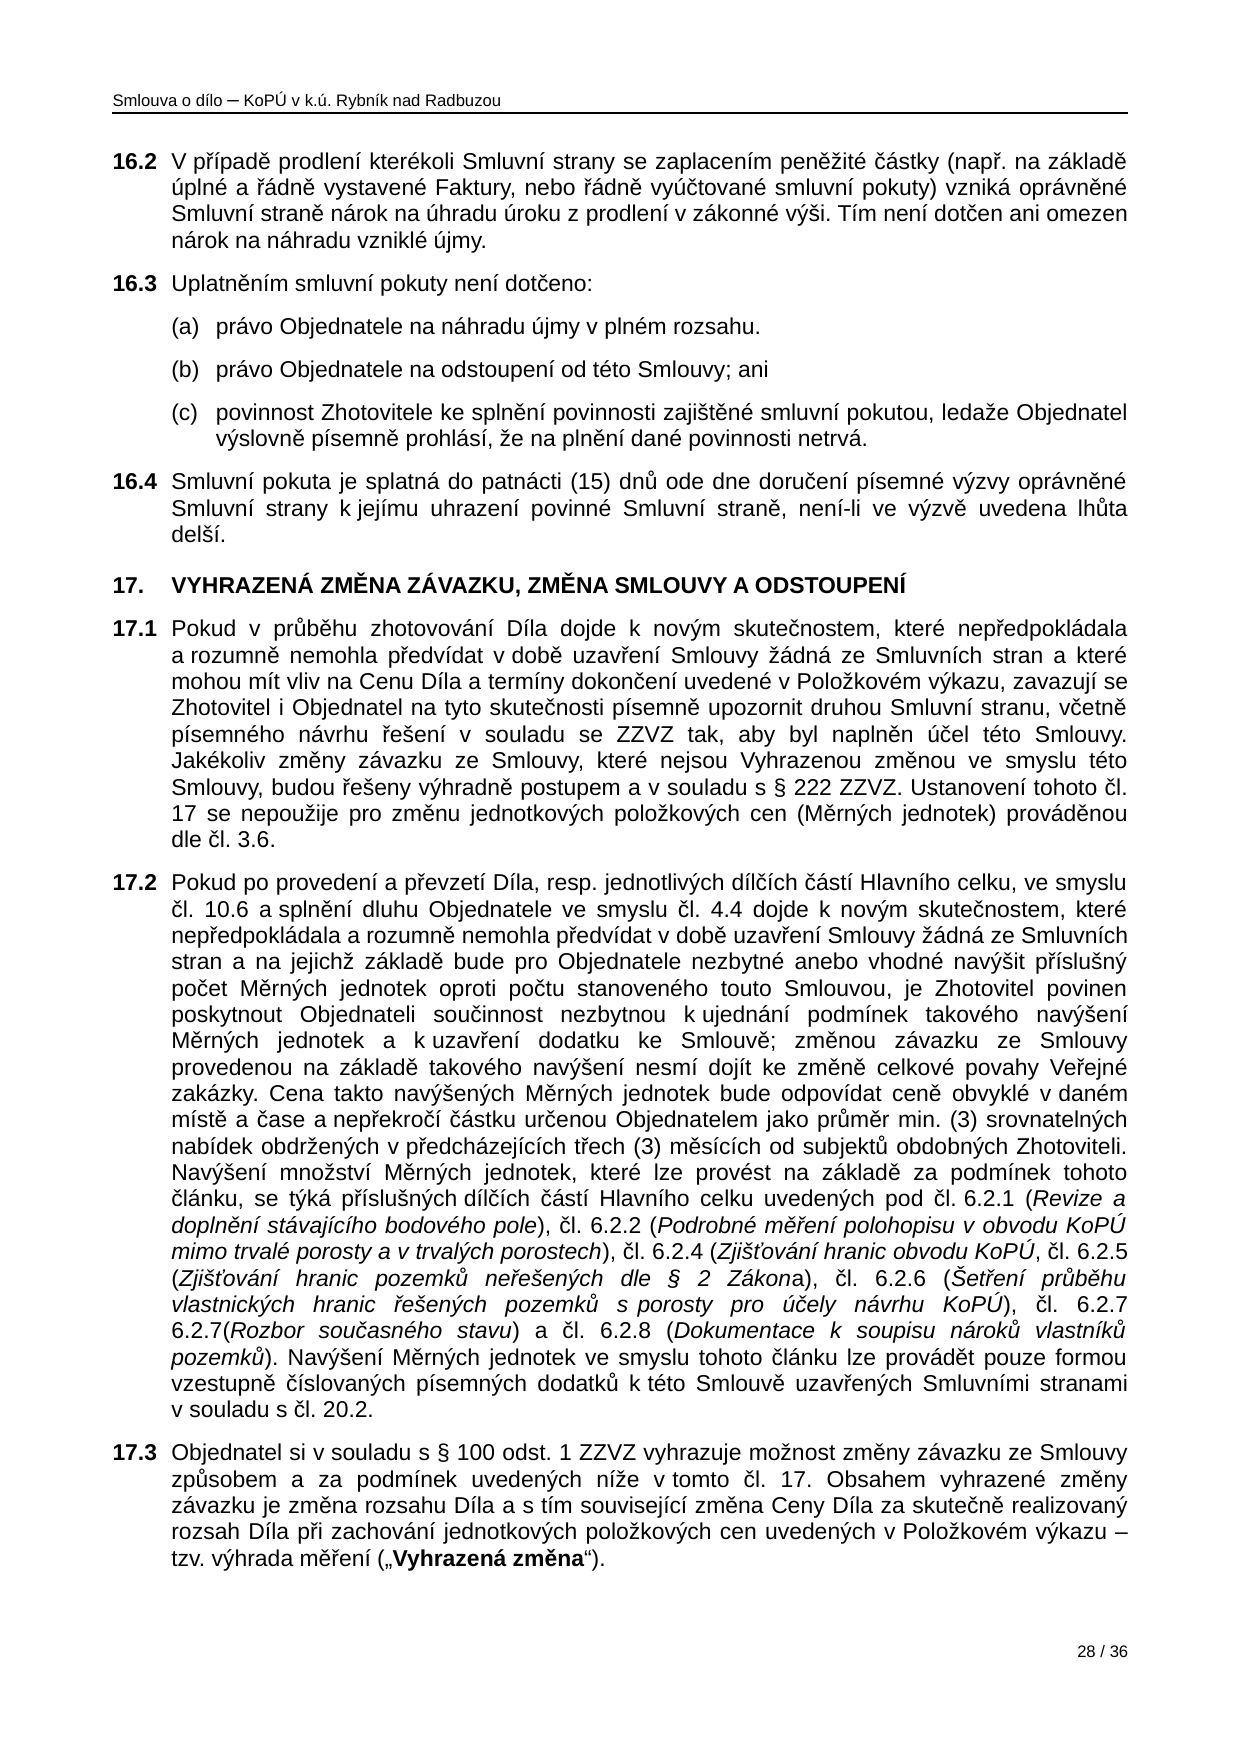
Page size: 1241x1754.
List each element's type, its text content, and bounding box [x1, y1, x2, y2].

list právo Objednatele na odstoupení od této Smlouvy; ani [171, 356, 1128, 382]
text Smluvní pokuta je splatná do patnácti (15) dnů ode dne doručení písemné výzvy oprávněné Smluvní strany k jejímu uhrazení povinné Smluvní straně, není-li ve výzvě uvedena lhůta delší. [112, 468, 1128, 547]
text Uplatněním smluvní pokuty není dotčeno: [112, 270, 1128, 296]
text Pokud po provedení a převzetí Díla, resp. jednotlivých dílčích částí Hlavního celku, ve smyslu čl. 10.6 a splnění dluhu Objednatele ve smyslu čl. 4.4 dojde k novým skutečnostem, které nepředpokládala a rozumně nemohla předvídat v době uzavření Smlouvy žádná ze Smluvních stran a na jejichž základě bude pro Objednatele nezbytné anebo vhodné navýšit příslušný počet Měrných jednotek oproti počtu stanoveného touto Smlouvou, je Zhotovitel povinen poskytnout Objednateli součinnost nezbytnou k ujednání podmínek takového navýšení Měrných jednotek a k uzavření dodatku ke Smlouvě; změnou závazku ze Smlouvy provedenou na základě takového navýšení nesmí dojít ke změně celkové povahy Veřejné zakázky. Cena takto navýšených Měrných jednotek bude odpovídat ceně obvyklé v daném místě a čase a nepřekročí částku určenou Objednatelem jako průměr min. (3) srovnatelných nabídek obdržených v předcházejících třech (3) měsících od subjektů obdobných Zhotoviteli. Navýšení množství Měrných jednotek, které lze provést na základě za podmínek tohoto článku, se týká příslušných dílčích částí Hlavního celku uvedených pod čl. 6.2.1 (Revize a doplnění stávajícího bodového pole), čl. 6.2.2 (Podrobné měření polohopisu v obvodu KoPÚ mimo trvalé porosty a v trvalých porostech), čl. 6.2.4 (Zjišťování hranic obvodu KoPÚ, čl. 6.2.5 (Zjišťování hranic pozemků neřešených dle § 2 Zákona), čl. 6.2.6 (Šetření průběhu vlastnických hranic řešených pozemků s porosty pro účely návrhu KoPÚ), čl. 6.2.7 (Rozbor současného stavu) a čl. 6.2.8 (Dokumentace k soupisu nároků vlastníků pozemků). Navýšení Měrných jednotek ve smyslu tohoto článku lze provádět pouze formou vzestupně číslovaných písemných dodatků k této Smlouvě uzavřených Smluvními stranami v souladu s čl. 20.2. [112, 869, 1128, 1423]
text V případě prodlení kterékoli Smluvní strany se zaplacením peněžité částky (např. na základě úplné a řádně vystavené Faktury, nebo řádně vyúčtované smluvní pokuty) vzniká oprávněné Smluvní straně nárok na úhradu úroku z prodlení v zákonné výši. Tím není dotčen ani omezen nárok na náhradu vzniklé újmy. [112, 148, 1128, 253]
text Pokud v průběhu zhotovování Díla dojde k novým skutečnostem, které nepředpokládala a rozumně nemohla předvídat v době uzavření Smlouvy žádná ze Smluvních stran a které mohou mít vliv na Cenu Díla a termíny dokončení uvedené v Položkovém výkazu, zavazují se Zhotovitel i Objednatel na tyto skutečnosti písemně upozornit druhou Smluvní stranu, včetně písemného návrhu řešení v souladu se ZZVZ tak, aby byl naplněn účel této Smlouvy. Jakékoliv změny závazku ze Smlouvy, které nejsou Vyhrazenou změnou ve smyslu této Smlouvy, budou řešeny výhradně postupem a v souladu s § 222 ZZVZ. Ustanovení tohoto čl. 17 se nepoužije pro změnu jednotkových položkových cen (Měrných jednotek) prováděnou dle čl. 3.6. [112, 615, 1128, 852]
text Objednatel si v souladu s § 100 odst. 1 ZZVZ vyhrazuje možnost změny závazku ze Smlouvy způsobem a za podmínek uvedených níže v tomto čl. 17. Obsahem vyhrazené změny závazku je změna rozsahu Díla a s tím související změna Ceny Díla za skutečně realizovaný rozsah Díla při zachování jednotkových položkových cen uvedených v Položkovém výkazu – tzv. výhrada měření („Vyhrazená změna“). [112, 1439, 1128, 1571]
text Vyhrazená změna závazku, změna smlouvy a odstoupení [112, 572, 1128, 599]
list povinnost Zhotovitele ke splnění povinnosti zajištěné smluvní pokutou, ledaže Objednatel výslovně písemně prohlásí, že na plnění dané povinnosti netrvá. [171, 399, 1128, 452]
list právo Objednatele na náhradu újmy v plném rozsahu. [171, 313, 1128, 339]
